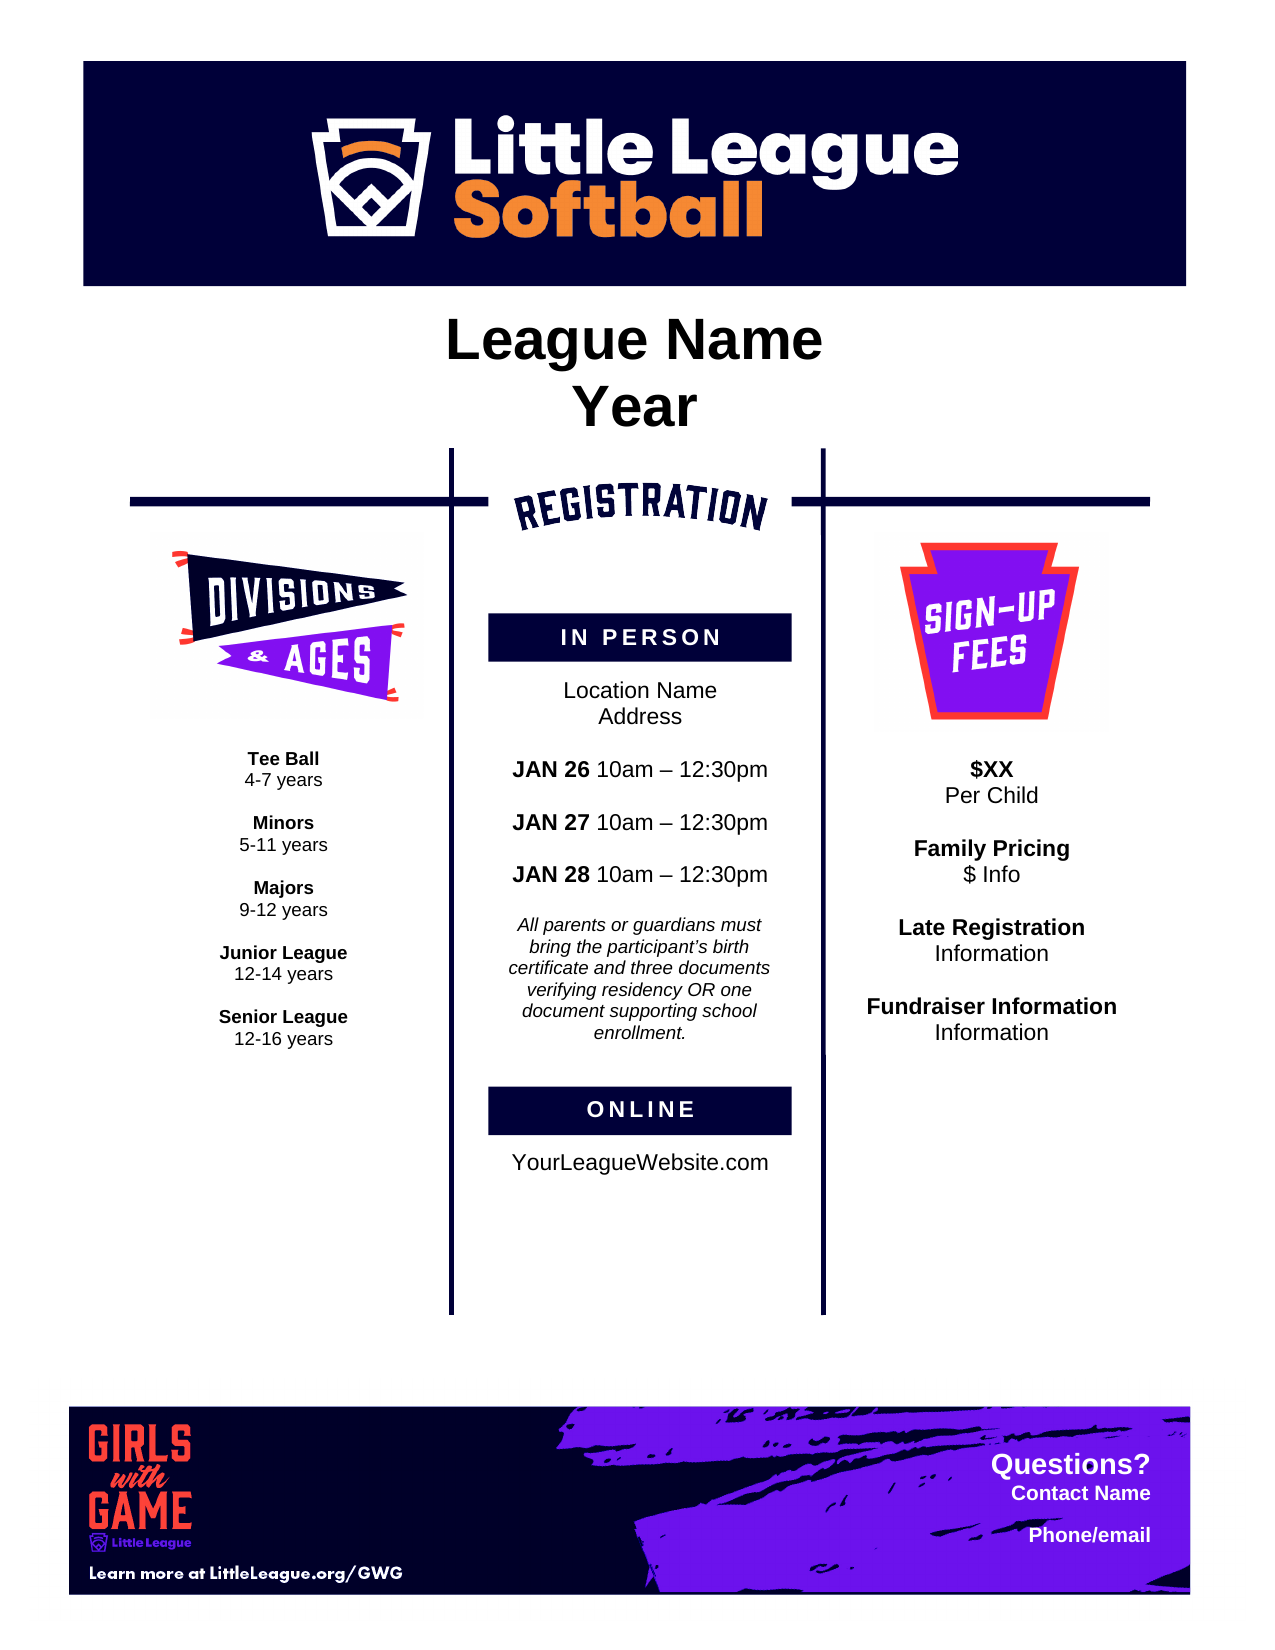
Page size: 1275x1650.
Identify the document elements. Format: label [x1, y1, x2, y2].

picture [489, 455, 809, 555]
picture [150, 532, 424, 719]
picture [874, 532, 1109, 732]
picture [311, 115, 958, 238]
picture [28, 1378, 1246, 1621]
